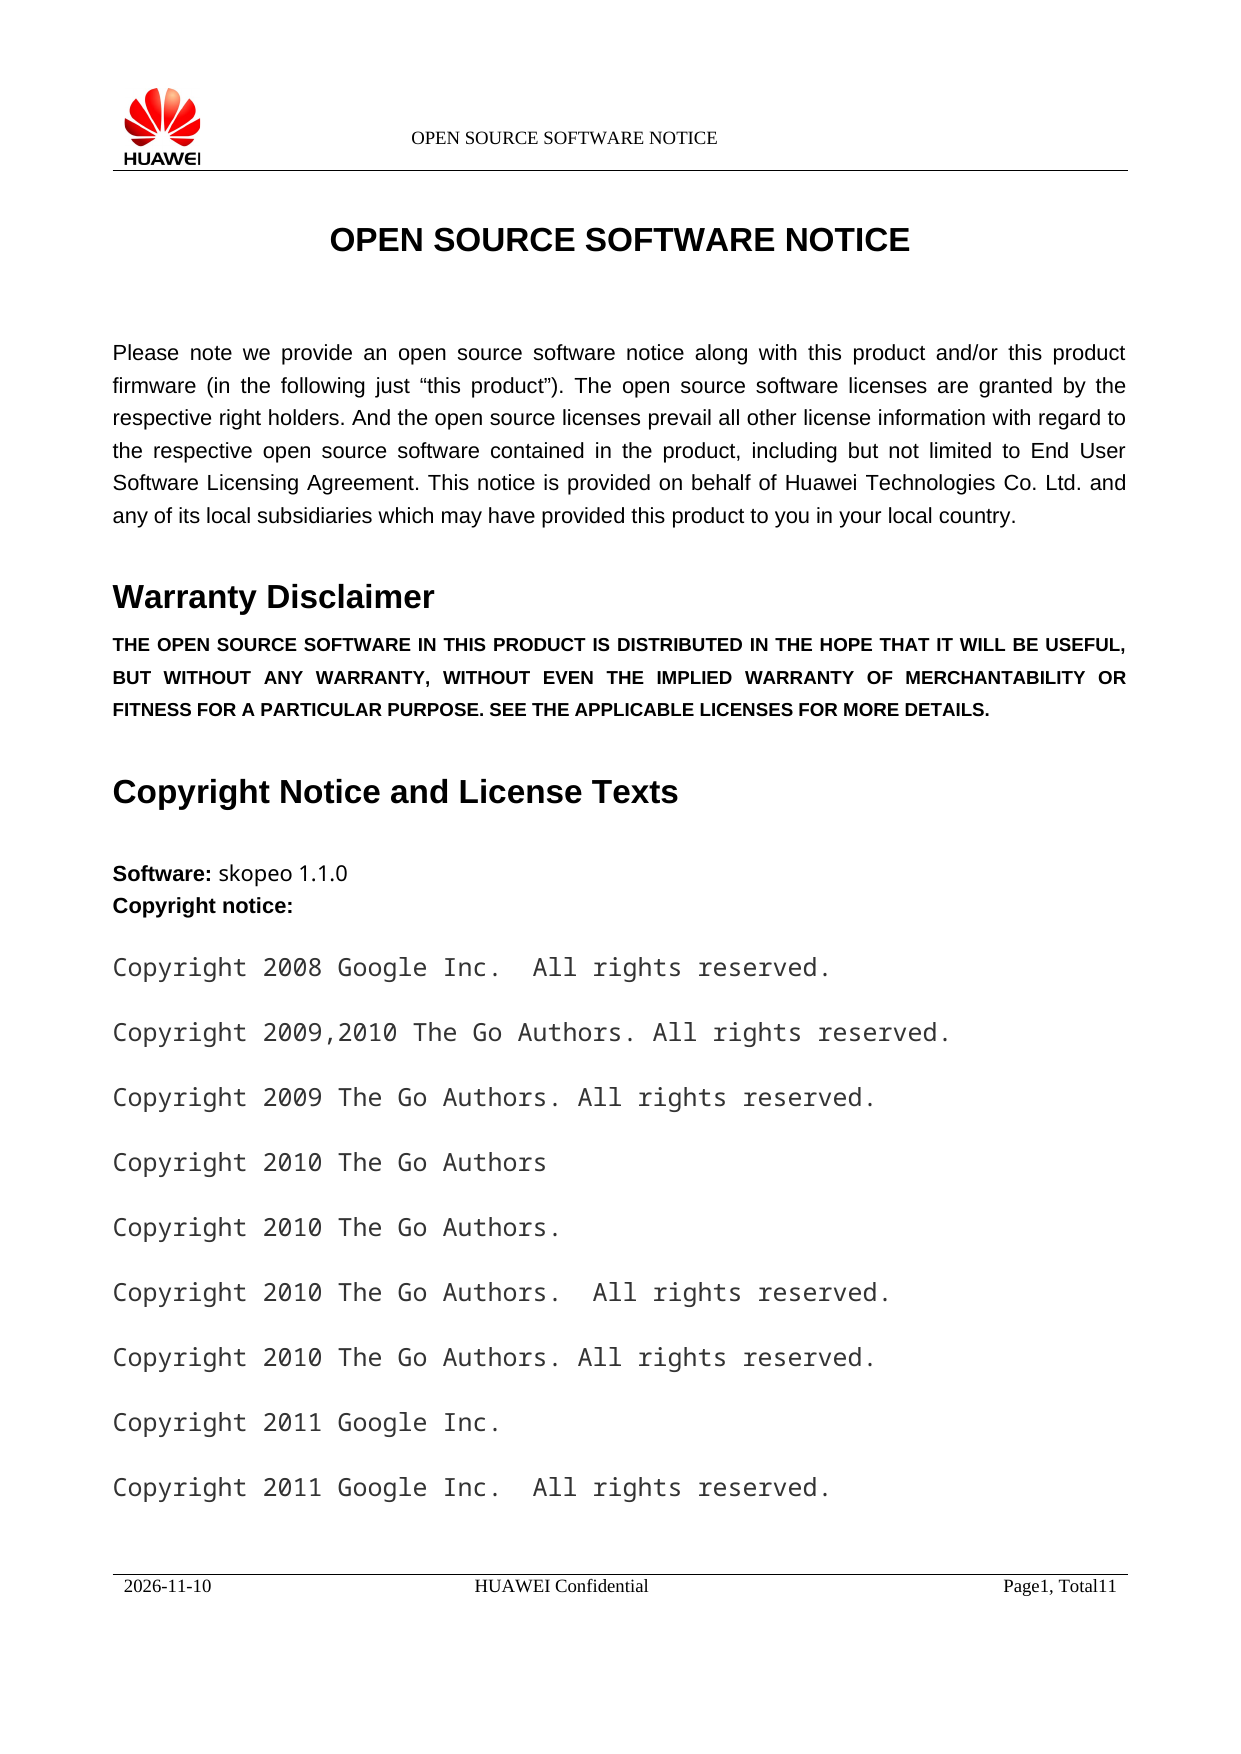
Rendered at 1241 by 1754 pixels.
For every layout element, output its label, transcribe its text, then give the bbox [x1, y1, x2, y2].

text Copyright 2009 The Go Authors. All rights reserved. [112, 1064, 1128, 1129]
text Copyright 2010 The Go Authors. [112, 1194, 1128, 1259]
text Please note we provide an open source software notice along with this product and/or this product firmware (in the following just “this product”). The open source software licenses are granted by the respective right holders. And the open source licenses prevail all other license information with regard to the respective open source software contained in the product, including but not limited to End User Software Licensing Agreement. This notice is provided on behalf of Huawei Technologies Co. Ltd. and any of its local subsidiaries which may have provided this product to you in your local country. [112, 336, 1128, 531]
text Copyright Notice and License Texts [112, 759, 1128, 824]
title Software: skopeo 1.1.0 [112, 856, 1128, 889]
picture [124, 88, 201, 165]
text OPEN SOURCE SOFTWARE NOTICE [112, 206, 1128, 271]
text Copyright 2011 Google Inc. All rights reserved. [112, 1454, 1128, 1519]
text The open source software in this product is distributed in the hope that it will be useful, but WITHOUT ANY WARRANTY, without even the implied warranty of MERCHANTABILITY or FITNESS FOR A PARTICULAR PURPOSE. See the applicable licenses for more details. [112, 629, 1128, 726]
text Copyright 2008 Google Inc. All rights reserved. [112, 934, 1128, 999]
text Copyright 2009,2010 The Go Authors. All rights reserved. [112, 999, 1128, 1064]
text Copyright 2011 Google Inc. [112, 1389, 1128, 1454]
text Copyright 2010 The Go Authors [112, 1129, 1128, 1194]
text Copyright notice: [112, 889, 1128, 921]
text Copyright 2010 The Go Authors. All rights reserved. [112, 1324, 1128, 1389]
text Warranty Disclaimer [112, 564, 1128, 629]
text Copyright 2010 The Go Authors. All rights reserved. [112, 1259, 1128, 1324]
